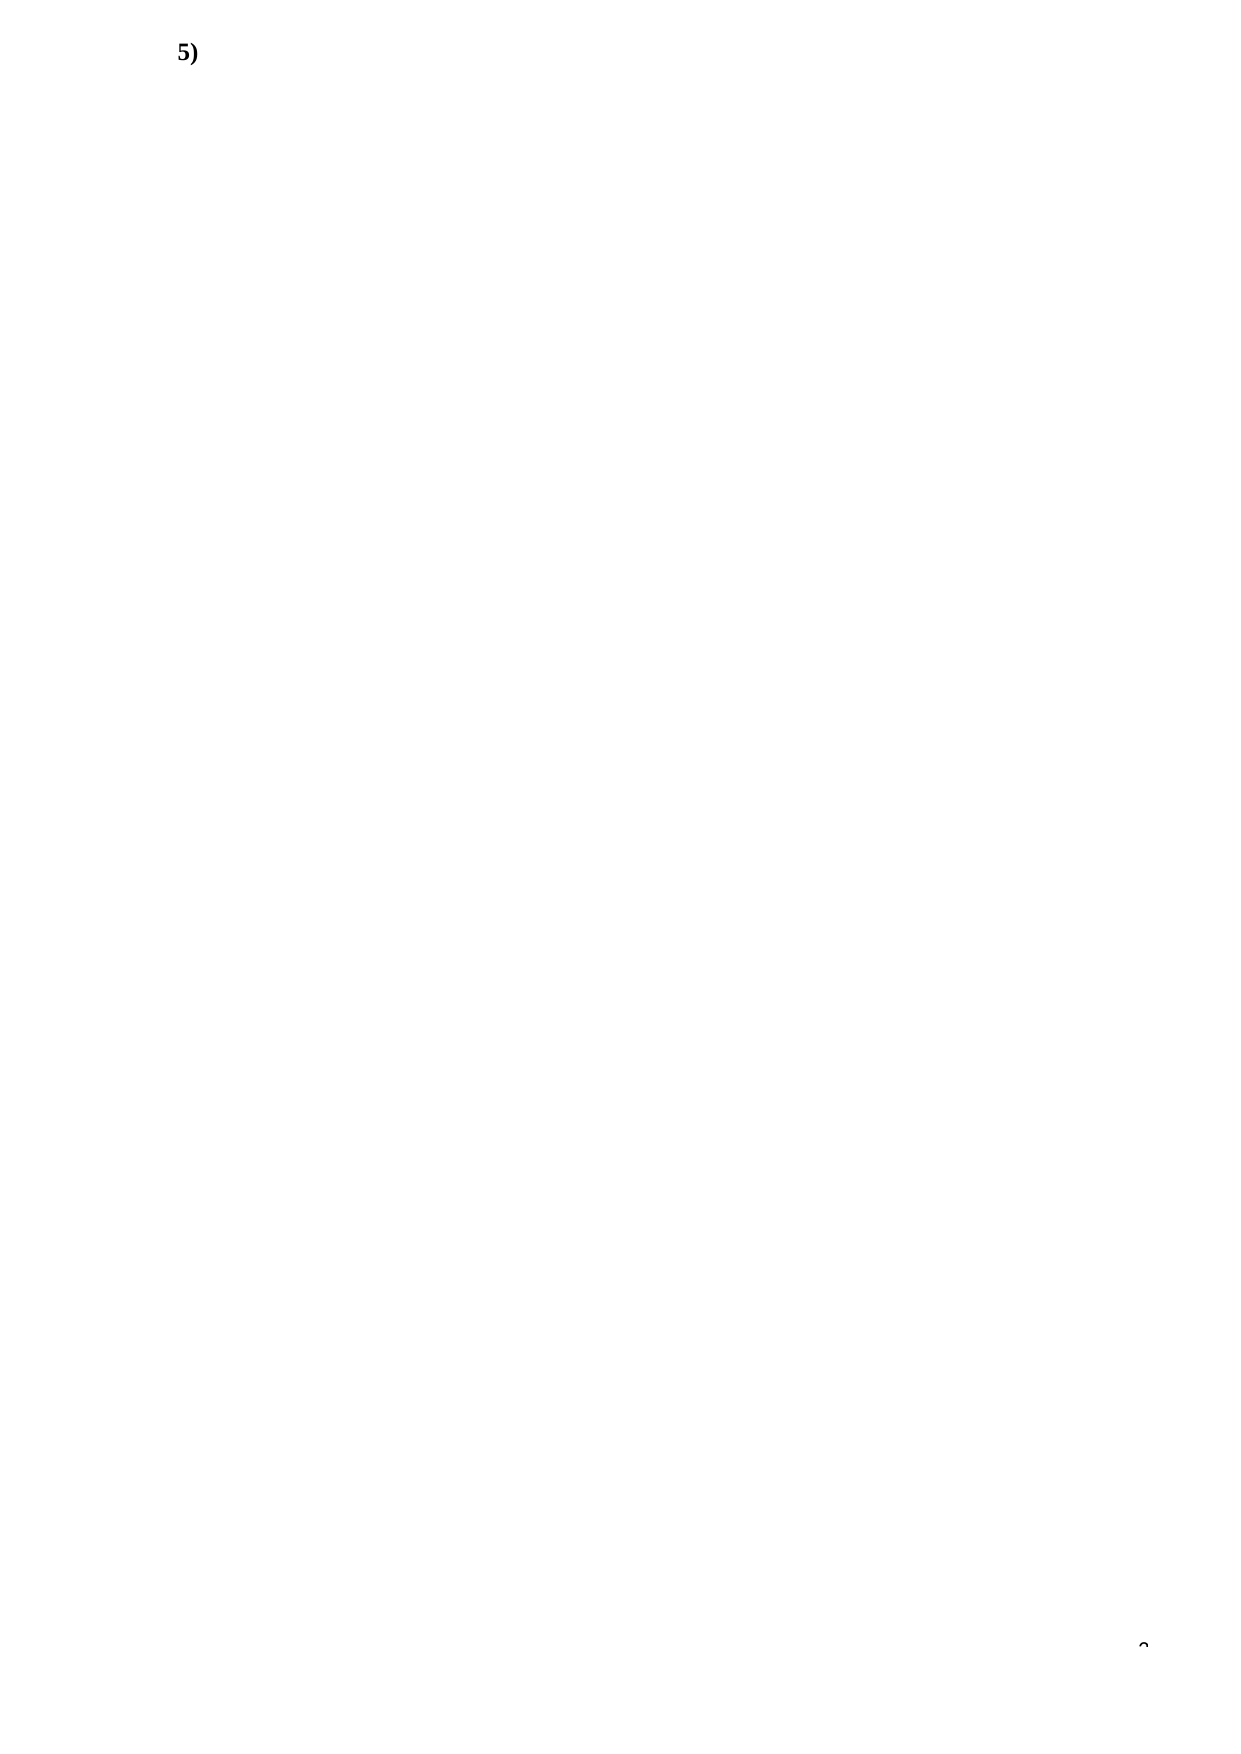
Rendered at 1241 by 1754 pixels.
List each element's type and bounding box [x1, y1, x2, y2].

subtitle [177, 37, 1146, 66]
